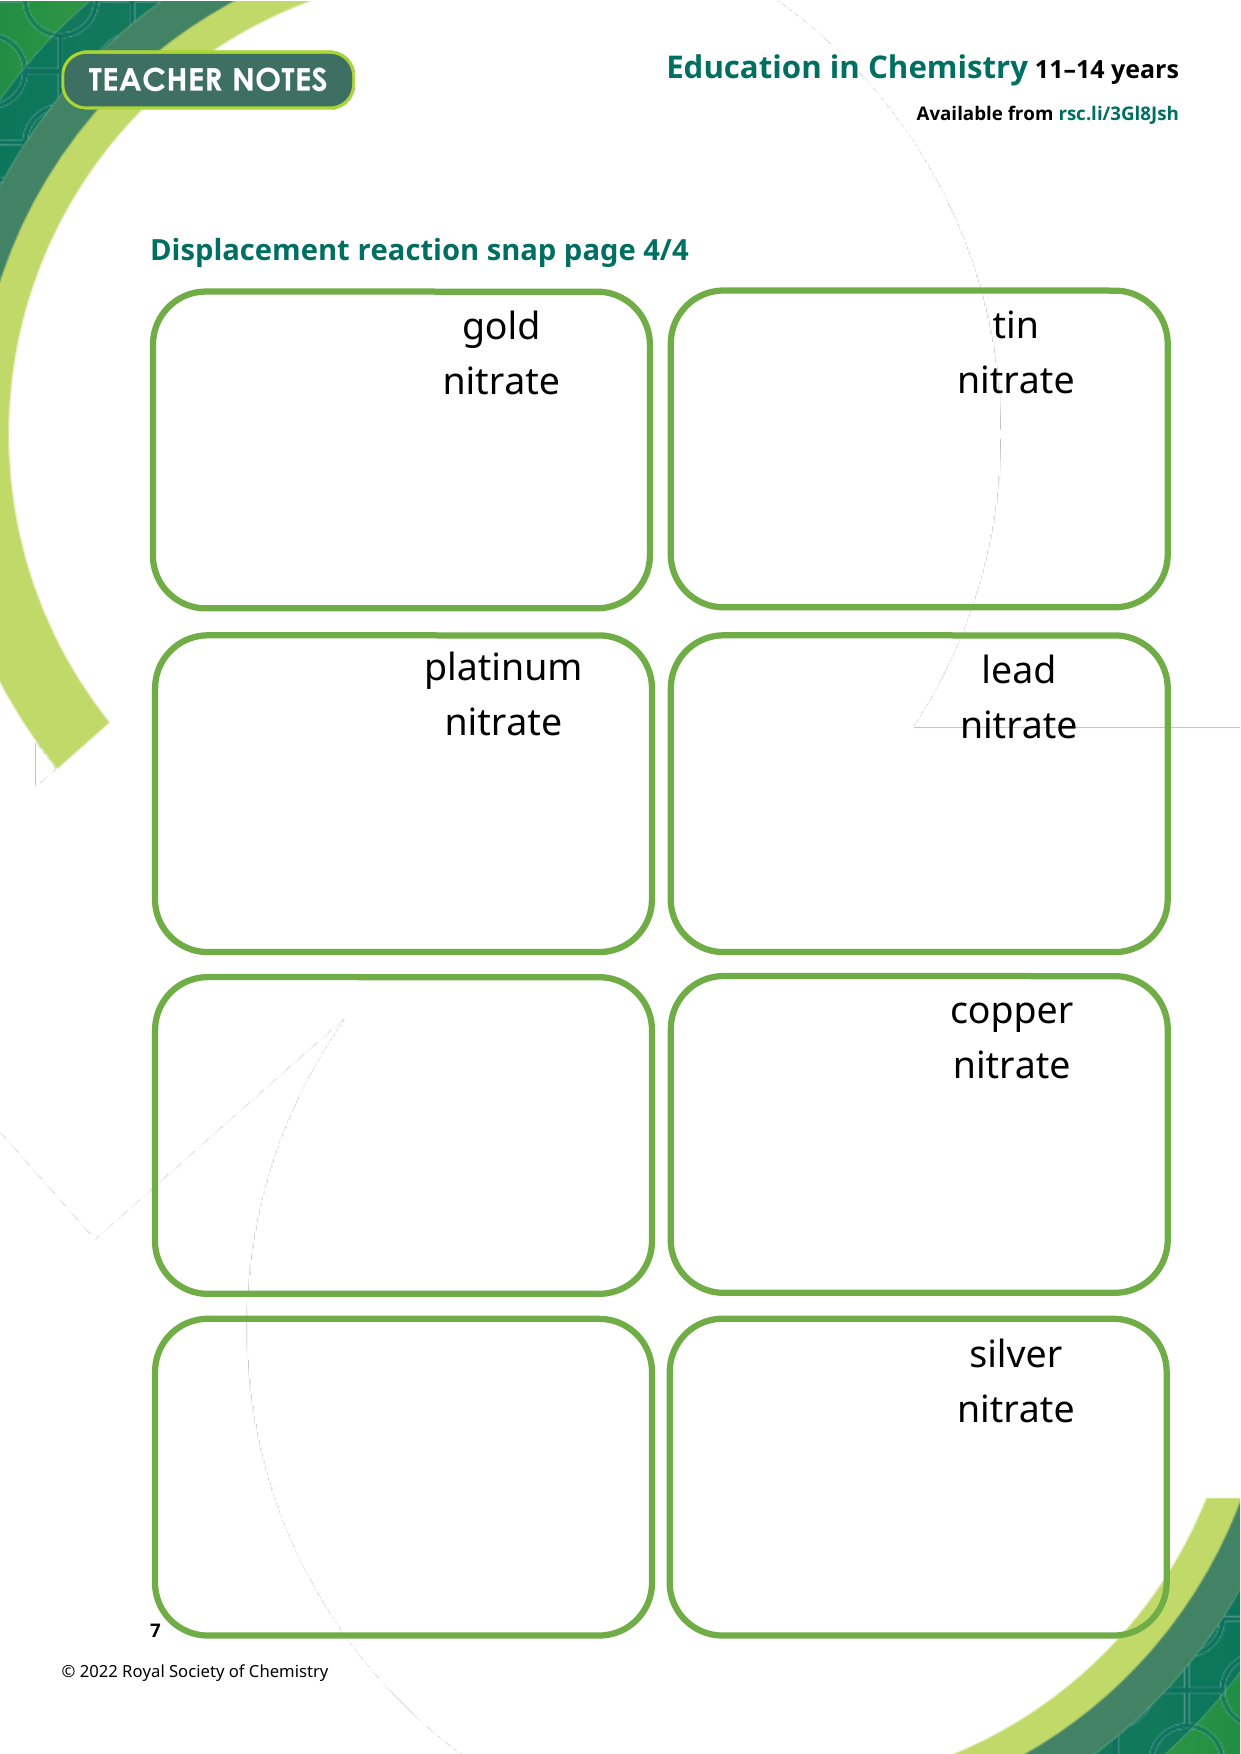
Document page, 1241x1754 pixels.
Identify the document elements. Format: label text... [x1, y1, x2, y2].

text Displacement reaction snap page 4/4 [150, 229, 1090, 269]
picture [61, 50, 355, 110]
